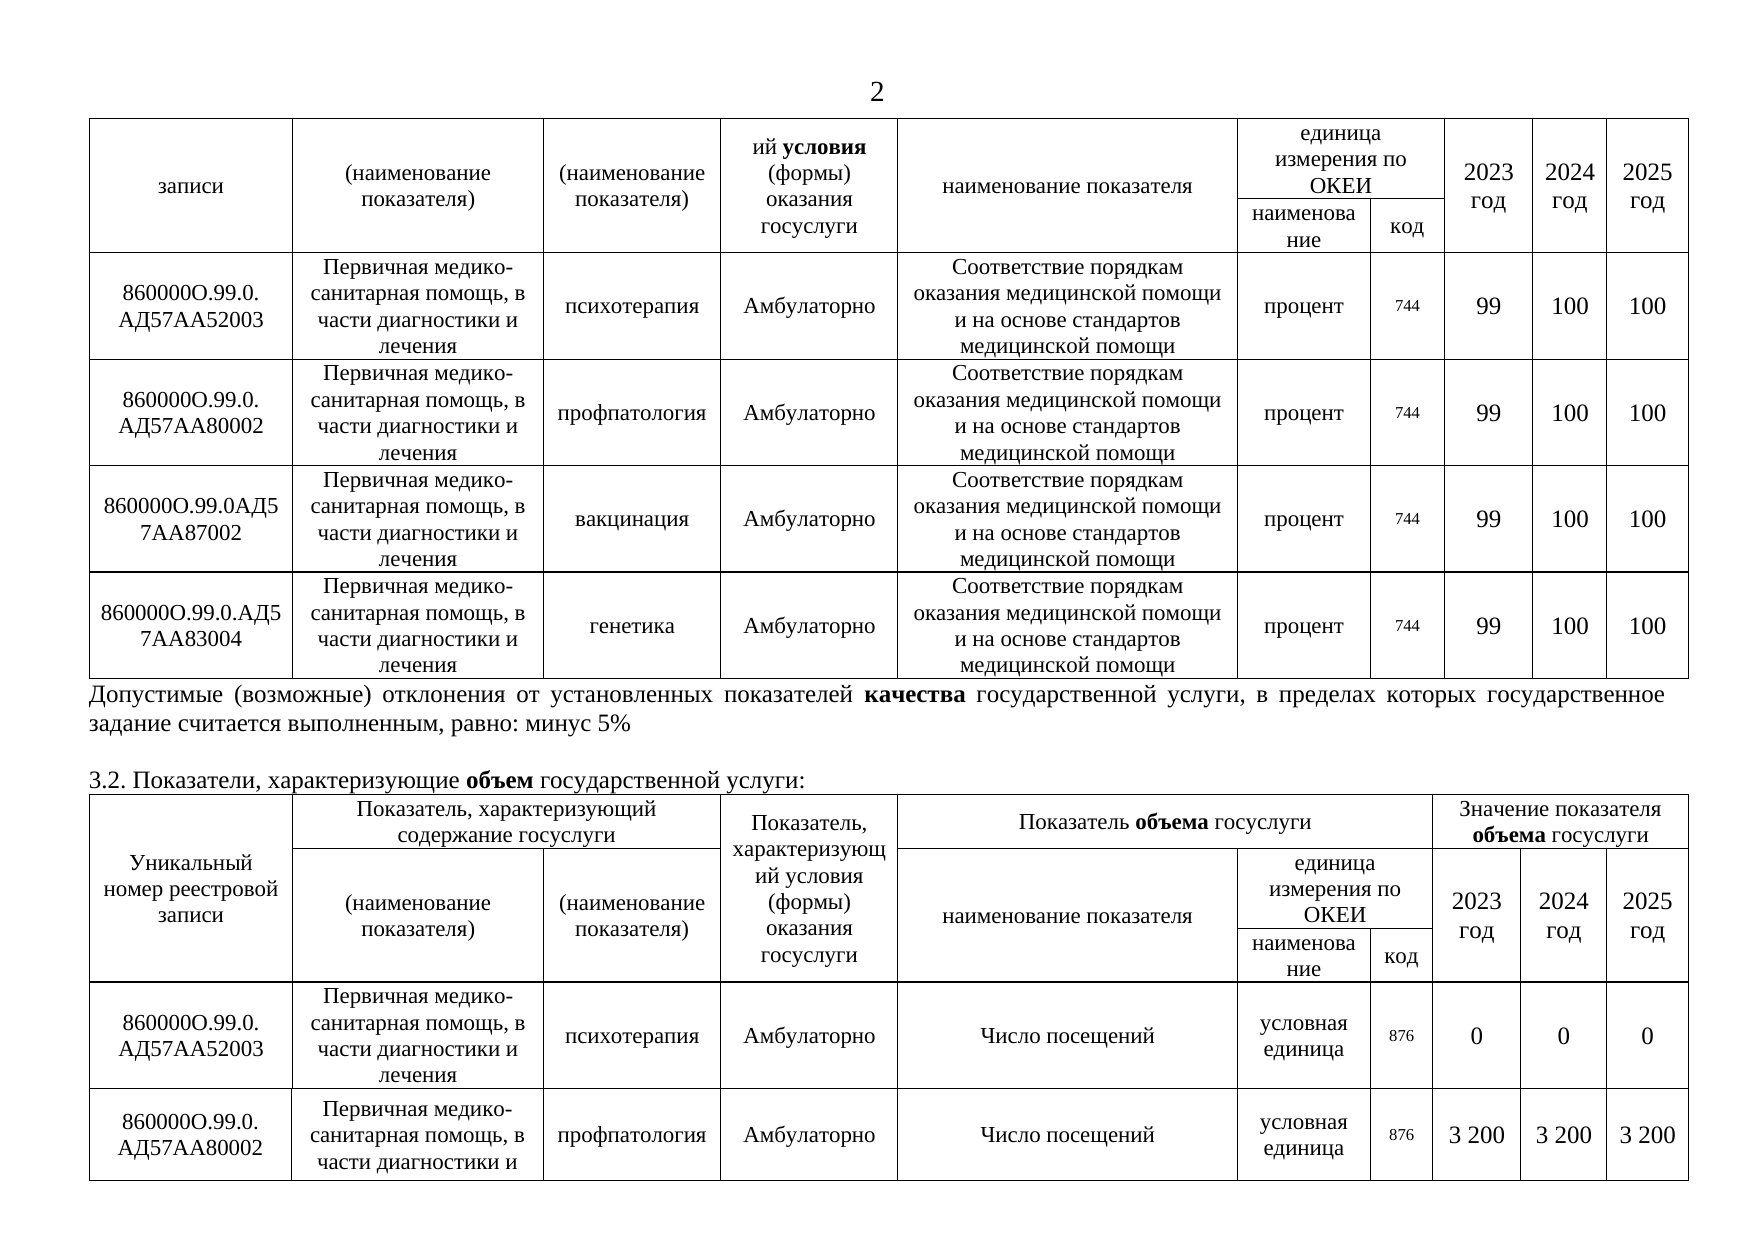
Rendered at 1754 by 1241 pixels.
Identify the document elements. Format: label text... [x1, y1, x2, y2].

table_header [721, 119, 897, 252]
table_cell Амбулаторно [721, 983, 897, 1088]
table_cell наименование показателя [898, 849, 1237, 981]
table_cell наименование [1238, 199, 1370, 252]
table_cell Первичная медико-санитарная помощь, в части диагностики и лечения [293, 573, 543, 678]
table_cell Число посещений [898, 983, 1237, 1088]
table_cell Амбулаторно [721, 573, 897, 678]
table_cell Амбулаторно [721, 360, 897, 465]
table_cell Амбулаторно [721, 466, 897, 571]
table_cell 100 [1607, 253, 1688, 358]
table_cell Первичная медико-санитарная помощь, в части диагностики и лечения [293, 253, 543, 358]
table_cell 99 [1445, 573, 1532, 678]
table_cell 744 [1371, 253, 1444, 358]
table_cell 0 [1607, 983, 1688, 1088]
table_cell 99 [1445, 360, 1532, 465]
table_cell условная единица [1238, 1089, 1370, 1180]
table_cell Соответствие порядкам оказания медицинской помощи и на основе стандартов медицинской помощи [898, 253, 1237, 358]
table_cell вакцинация [544, 466, 720, 571]
table_cell 2025 год [1607, 119, 1688, 252]
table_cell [90, 1089, 291, 1180]
table_cell (наименование показателя) [544, 119, 720, 252]
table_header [90, 119, 292, 252]
table_cell 2025 год [1607, 849, 1688, 981]
table_cell 860000О.99.0АД57АА87002 [90, 466, 292, 571]
table_cell 860000О.99.0. АД57АА80002 [90, 360, 292, 465]
table_cell 3 200 [1521, 1089, 1606, 1180]
table_cell наименование [1238, 929, 1370, 981]
table_cell 99 [1445, 466, 1532, 571]
table_header Показатель, характеризующий содержание госуслуги [293, 795, 720, 848]
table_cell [292, 1089, 543, 1180]
table_cell Амбулаторно [721, 253, 897, 358]
table_cell условная единица [1238, 983, 1370, 1088]
table_cell 0 [1521, 983, 1606, 1088]
table_cell 2023 год [1445, 119, 1532, 252]
table_cell Число посещений [898, 1089, 1237, 1180]
table_header Уникальный номер реестровой записи [90, 795, 292, 981]
table_cell профпатология [544, 360, 720, 465]
table_cell 860000О.99.0. АД57АА52003 [90, 253, 292, 358]
table_cell 3 200 [1607, 1089, 1688, 1180]
table_cell 744 [1371, 573, 1444, 678]
table_cell единица измерения по ОКЕИ [1238, 849, 1432, 928]
table_cell 3 200 [1433, 1089, 1520, 1180]
table_cell 876 [1371, 1089, 1432, 1180]
table_cell Первичная медико-санитарная помощь, в части диагностики и лечения [293, 983, 543, 1088]
table_cell Соответствие порядкам оказания медицинской помощи и на основе стандартов медицинской помощи [898, 466, 1237, 571]
text 3.2. Показатели, характеризующие объем государственной услуги: [89, 765, 1665, 794]
table_cell процент [1238, 573, 1370, 678]
table_cell 100 [1533, 360, 1606, 465]
table_cell 860000О.99.0. АД57АА52003 [90, 983, 292, 1088]
table_cell 876 [1371, 983, 1432, 1088]
table_cell код [1371, 199, 1444, 252]
table_cell 99 [1445, 253, 1532, 358]
table_cell Амбулаторно [721, 1089, 897, 1180]
table_header Показатель объема госуслуги [898, 795, 1432, 848]
table_cell 2024 год [1533, 119, 1606, 252]
table_cell Соответствие порядкам оказания медицинской помощи и на основе стандартов медицинской помощи [898, 360, 1237, 465]
table_cell код [1371, 929, 1432, 981]
table_cell генетика [544, 573, 720, 678]
table_cell наименование показателя [898, 119, 1237, 252]
table_cell профпатология [544, 1089, 720, 1180]
table_cell 100 [1607, 573, 1688, 678]
table_header Значение показателя объема госуслуги [1433, 795, 1688, 848]
table_cell 860000О.99.0.АД57АА83004 [90, 573, 292, 678]
table_cell 100 [1533, 253, 1606, 358]
table_cell (наименование показателя) [544, 849, 720, 981]
table_cell 744 [1371, 360, 1444, 465]
table_cell 100 [1533, 466, 1606, 571]
table_cell 0 [1433, 983, 1520, 1088]
table_cell Соответствие порядкам оказания медицинской помощи и на основе стандартов медицинской помощи [898, 573, 1237, 678]
table_cell (наименование показателя) [293, 849, 543, 981]
table_cell 744 [1371, 466, 1444, 571]
table_cell единица измерения по ОКЕИ [1238, 119, 1444, 198]
table_cell 2023 год [1433, 849, 1520, 981]
table_cell психотерапия [544, 983, 720, 1088]
table_cell Первичная медико-санитарная помощь, в части диагностики и лечения [293, 360, 543, 465]
table_cell 2024 год [1521, 849, 1606, 981]
table_cell процент [1238, 360, 1370, 465]
text Допустимые (возможные) отклонения от установленных показателей качества государственной услуги, в пределах которых государственное задание считается выполненным, равно: минус 5% [89, 679, 1665, 736]
table_cell 100 [1607, 466, 1688, 571]
table_cell психотерапия [544, 253, 720, 358]
table_cell 100 [1607, 360, 1688, 465]
table_header Показатель, характеризующий условия (формы) оказания госуслуги [721, 795, 897, 981]
table_cell процент [1238, 253, 1370, 358]
table_cell процент [1238, 466, 1370, 571]
table_cell 100 [1533, 573, 1606, 678]
table_cell Первичная медико-санитарная помощь, в части диагностики и лечения [293, 466, 543, 571]
table_cell (наименование показателя) [293, 119, 543, 252]
